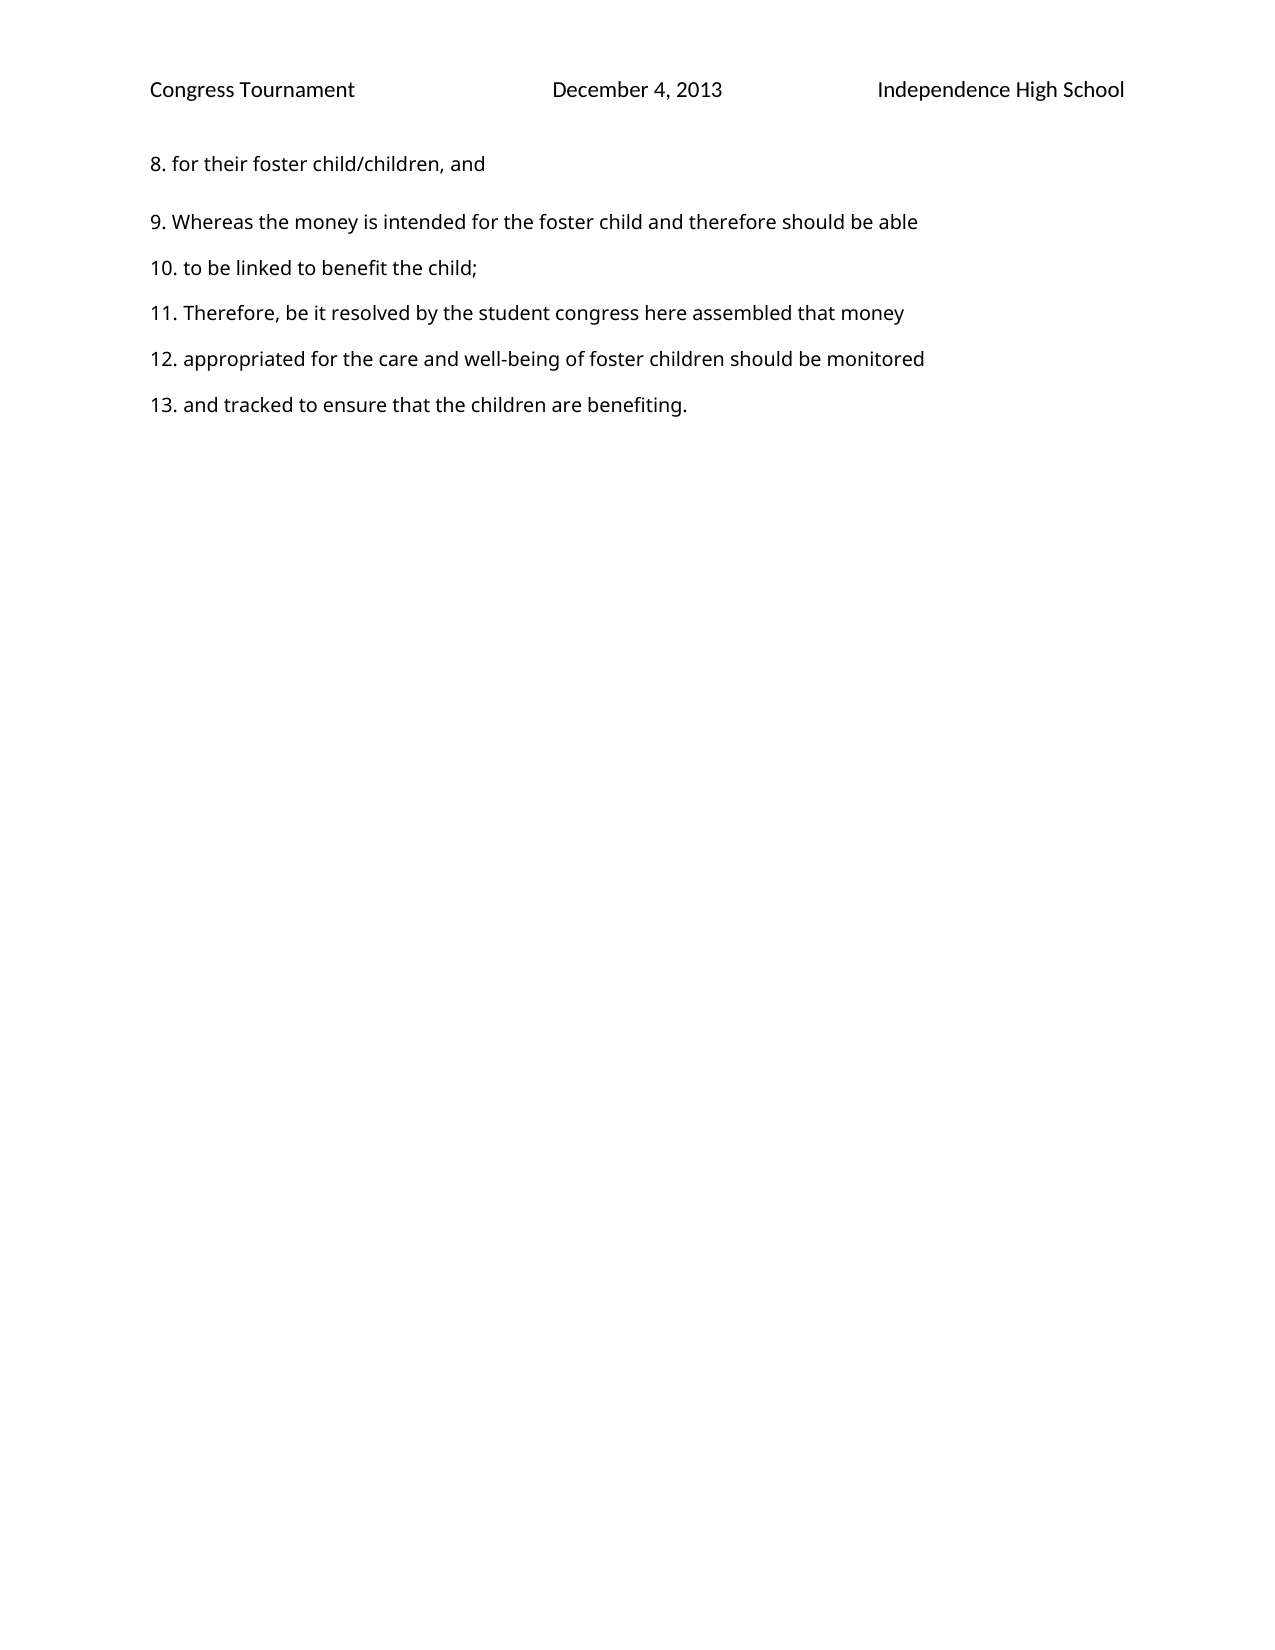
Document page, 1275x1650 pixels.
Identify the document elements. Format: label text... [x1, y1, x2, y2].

text 13. and tracked to ensure that the children are benefiting. [150, 391, 1125, 418]
text 8. for their foster child/children, and 9. Whereas the money is intended for the foster child and therefore should be able [150, 150, 1125, 235]
text 12. appropriated for the care and well-being of foster children should be monitored [150, 345, 1125, 372]
text 10. to be linked to benefit the child; [150, 254, 1125, 281]
text 11. Therefore, be it resolved by the student congress here assembled that money [150, 299, 1125, 327]
